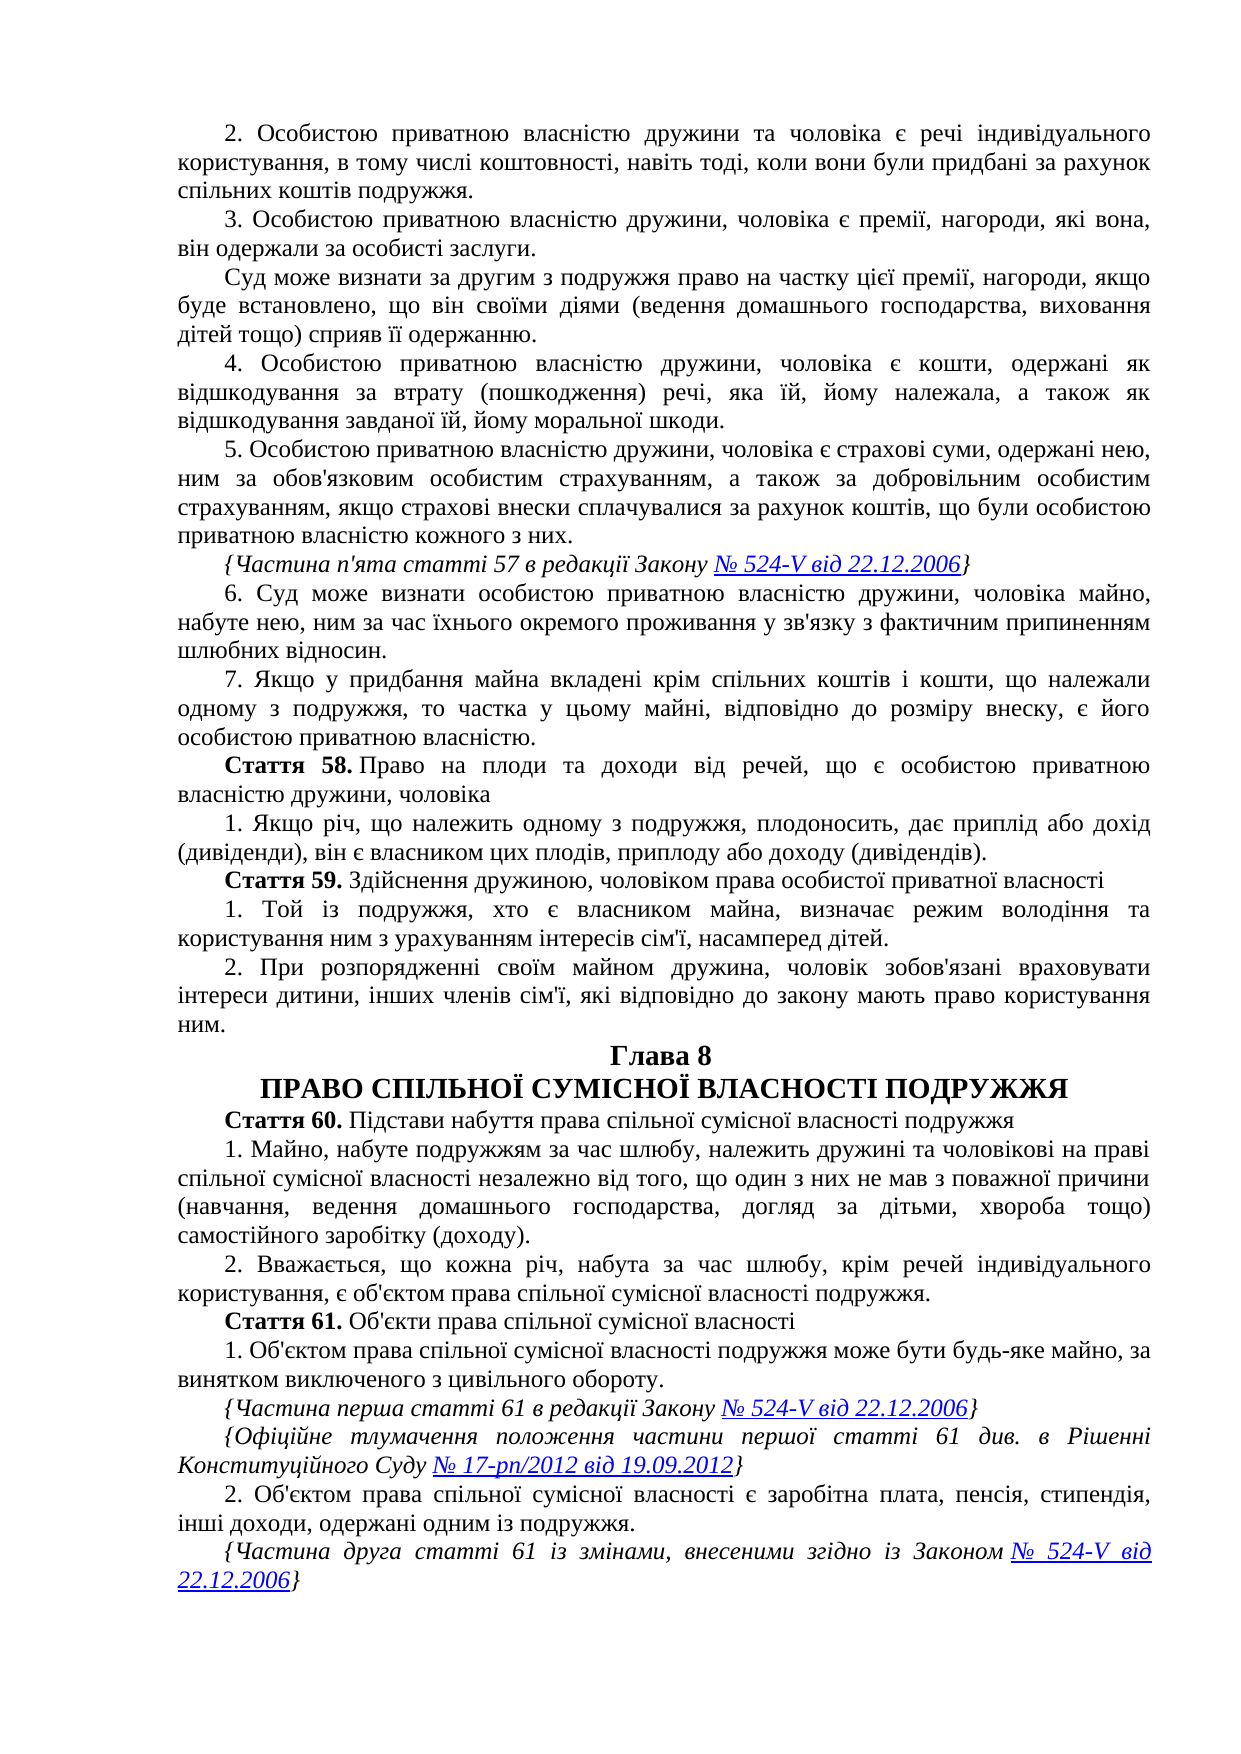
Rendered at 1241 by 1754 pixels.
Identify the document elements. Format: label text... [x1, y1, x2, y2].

text 4. Особистою приватною власністю дружини, чоловіка є кошти, одержані як відшкодування за втрату (пошкодження) речі, яка їй, йому належала, а також як відшкодування завданої їй, йому моральної шкоди. [177, 348, 1152, 434]
text 1. Об'єктом права спільної сумісної власності подружжя може бути будь-яке майно, за винятком виключеного з цивільного обороту. [177, 1335, 1152, 1393]
text 2. Об'єктом права спільної сумісної власності є заробітна плата, пенсія, стипендія, інші доходи, одержані одним із подружжя. [177, 1479, 1152, 1536]
text Стаття 58. Право на плоди та доходи від речей, що є особистою приватною власністю дружини, чоловіка [177, 751, 1152, 808]
text {Частина друга статті 61 із змінами, внесеними згідно із Законом № 524-V від 22.12.2006} [177, 1536, 1152, 1594]
text Стаття 59. Здійснення дружиною, чоловіком права особистої приватної власності [177, 866, 1152, 894]
text 1. Якщо річ, що належить одному з подружжя, плодоносить, дає приплід або дохід (дивіденди), він є власником цих плодів, приплоду або доходу (дивідендів). [177, 808, 1152, 866]
text Стаття 60. Підстави набуття права спільної сумісної власності подружжя [177, 1105, 1152, 1134]
text Глава 8 ПРАВО СПІЛЬНОЇ СУМІСНОЇ ВЛАСНОСТІ ПОДРУЖЖЯ [224, 1038, 1105, 1105]
text {Частина п'ята статті 57 в редакції Закону № 524-V від 22.12.2006} [177, 549, 1152, 578]
text 2. При розпорядженні своїм майном дружина, чоловік зобов'язані враховувати інтереси дитини, інших членів сім'ї, які відповідно до закону мають право користування ним. [177, 952, 1152, 1038]
text 7. Якщо у придбання майна вкладені крім спільних коштів і кошти, що належали одному з подружжя, то частка у цьому майні, відповідно до розміру внеску, є його особистою приватною власністю. [177, 664, 1152, 751]
text {Частина перша статті 61 в редакції Закону № 524-V від 22.12.2006} [177, 1393, 1152, 1421]
text 1. Майно, набуте подружжям за час шлюбу, належить дружині та чоловікові на праві спільної сумісної власності незалежно від того, що один з них не мав з поважної причини (навчання, ведення домашнього господарства, догляд за дітьми, хвороба тощо) самостійного заробітку (доходу). [177, 1134, 1152, 1249]
text {Офіційне тлумачення положення частини першої статті 61 див. в Рішенні Конституційного Суду № 17-рп/2012 від 19.09.2012} [177, 1421, 1152, 1479]
text Суд може визнати за другим з подружжя право на частку цієї премії, нагороди, якщо буде встановлено, що він своїми діями (ведення домашнього господарства, виховання дітей тощо) сприяв її одержанню. [177, 262, 1152, 348]
text 2. Вважається, що кожна річ, набута за час шлюбу, крім речей індивідуального користування, є об'єктом права спільної сумісної власності подружжя. [177, 1249, 1152, 1306]
text 1. Той із подружжя, хто є власником майна, визначає режим володіння та користування ним з урахуванням інтересів сім'ї, насамперед дітей. [177, 894, 1152, 952]
text 6. Суд може визнати особистою приватною власністю дружини, чоловіка майно, набуте нею, ним за час їхнього окремого проживання у зв'язку з фактичним припиненням шлюбних відносин. [177, 578, 1152, 664]
text Стаття 61. Об'єкти права спільної сумісної власності [177, 1306, 1152, 1335]
text 2. Особистою приватною власністю дружини та чоловіка є речі індивідуального користування, в тому числі коштовності, навіть тоді, коли вони були придбані за рахунок спільних коштів подружжя. [177, 118, 1152, 204]
text 3. Особистою приватною власністю дружини, чоловіка є премії, нагороди, які вона, він одержали за особисті заслуги. [177, 204, 1152, 262]
text 5. Особистою приватною власністю дружини, чоловіка є страхові суми, одержані нею, ним за обов'язковим особистим страхуванням, а також за добровільним особистим страхуванням, якщо страхові внески сплачувалися за рахунок коштів, що були особистою приватною власністю кожного з них. [177, 434, 1152, 549]
